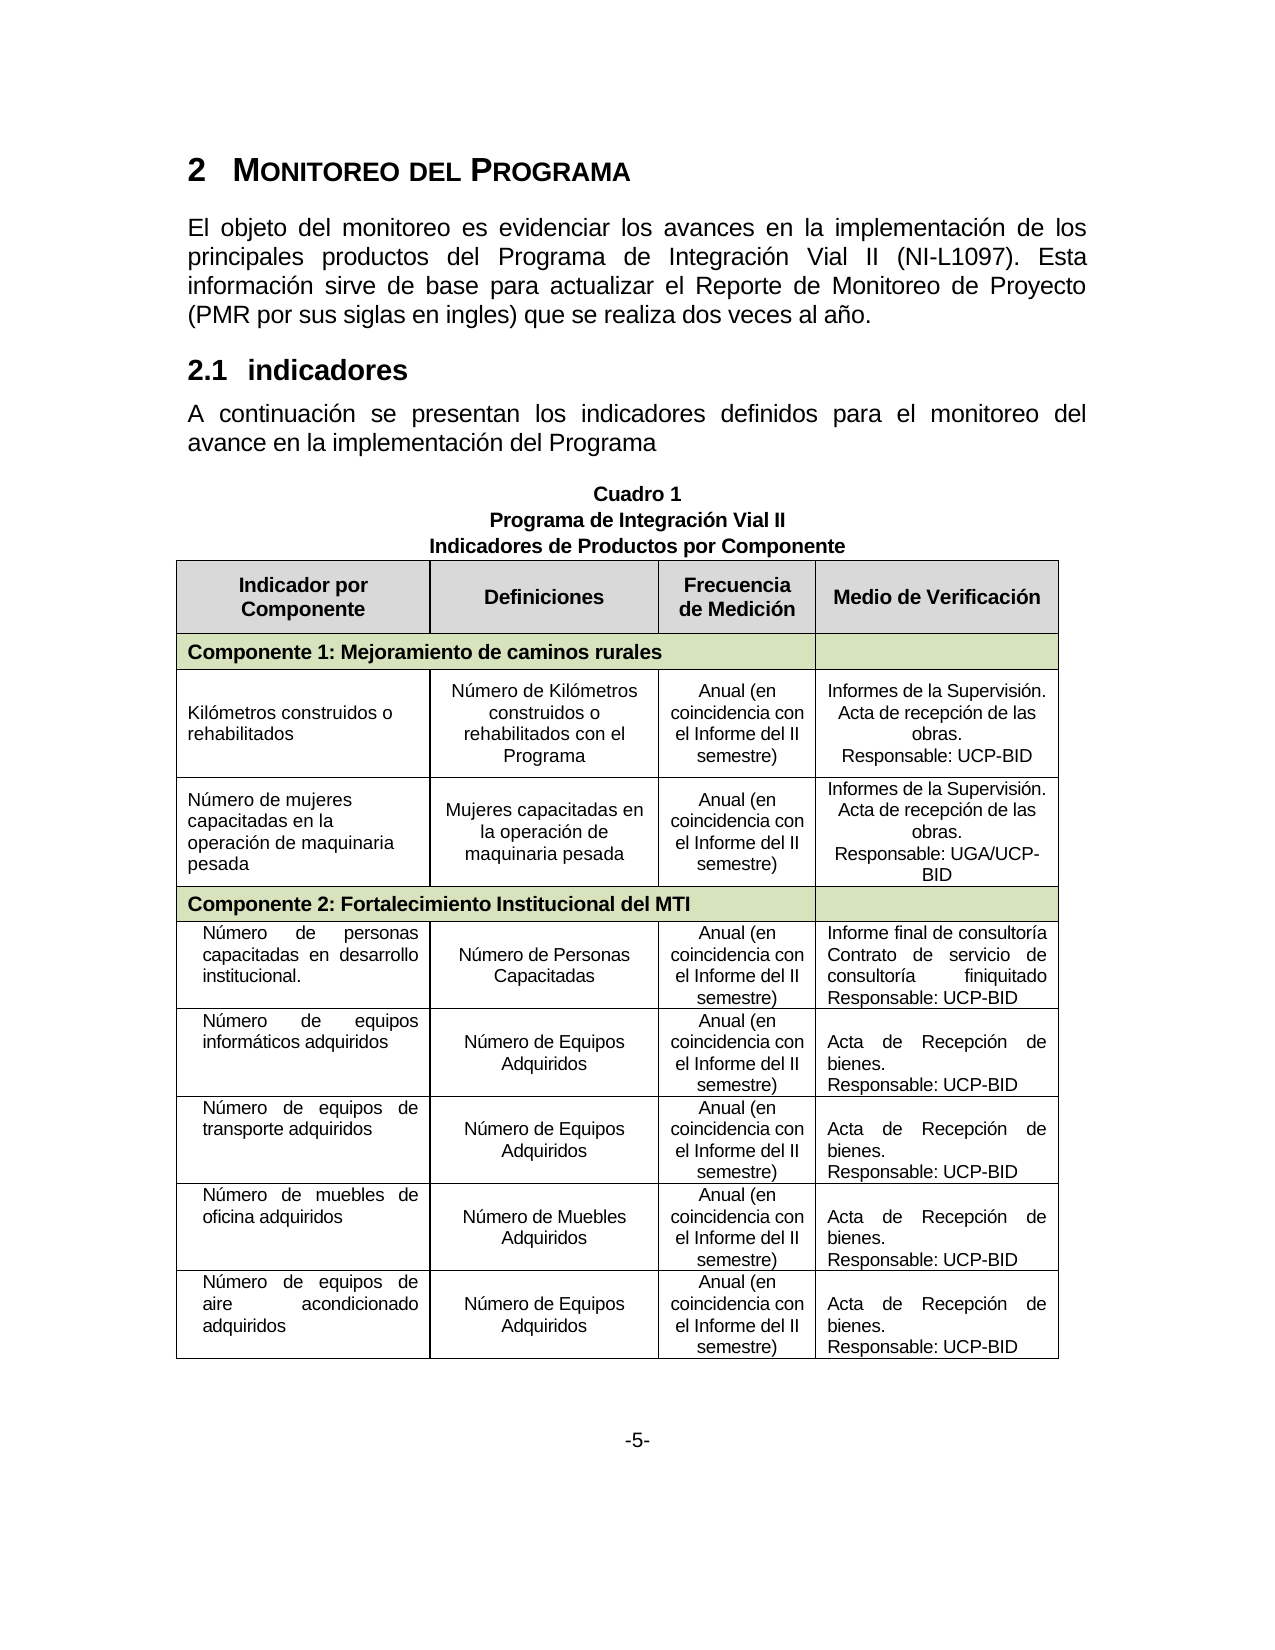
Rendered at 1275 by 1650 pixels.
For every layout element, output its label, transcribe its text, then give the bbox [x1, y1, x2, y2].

text A continuación se presentan los indicadores definidos para el monitoreo del avance en la implementación del Programa [187, 399, 1087, 457]
text El objeto del monitoreo es evidenciar los avances en la implementación de los principales productos del Programa de Integración Vial II (NI-L1097). Esta información sirve de base para actualizar el Reporte de Monitoreo de Proyecto (PMR por sus siglas en ingles) que se realiza dos veces al año. [187, 213, 1087, 328]
subtitle Monitoreo del Programa [187, 150, 1087, 188]
table_cell Número de Personas Capacitadas [431, 922, 658, 1008]
table_cell Número de Equipos Adquiridos [431, 1271, 658, 1357]
table_cell Número de equipos informáticos adquiridos [177, 1009, 429, 1096]
table_cell Informes de la Supervisión. Acta de recepción de las obras. Responsable: UCP-BID [816, 670, 1058, 777]
table_cell Número de Kilómetros construidos o rehabilitados con el Programa [431, 670, 658, 777]
table_cell Anual (en coincidencia con el Informe del II semestre) [659, 922, 815, 1008]
table_cell Número de equipos de transporte adquiridos [177, 1097, 429, 1183]
table_cell Kilómetros construidos o rehabilitados [177, 670, 429, 777]
table_cell Número de equipos de aire acondicionado adquiridos [177, 1271, 429, 1357]
table_cell Número de personas capacitadas en desarrollo institucional. [177, 922, 429, 1008]
table_cell Mujeres capacitadas en la operación de maquinaria pesada [431, 778, 658, 886]
table_cell [816, 887, 1058, 921]
table_header Medio de Verificación [816, 561, 1058, 633]
table_cell Informe final de consultoría Contrato de servicio de consultoría finiquitado Responsable: UCP-BID [816, 922, 1058, 1008]
table_header Definiciones [431, 561, 658, 633]
table_cell Anual (en coincidencia con el Informe del II semestre) [659, 670, 815, 777]
title Programa de Integración Vial II [187, 508, 1087, 532]
table_cell Anual (en coincidencia con el Informe del II semestre) [659, 1009, 815, 1096]
table_cell Número de Equipos Adquiridos [431, 1097, 658, 1183]
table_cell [659, 1271, 815, 1357]
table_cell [816, 1271, 1058, 1357]
table_header Indicador por Componente [177, 561, 429, 633]
table_cell Acta de Recepción de bienes. Responsable: UCP-BID [816, 1097, 1058, 1183]
table_cell Componente 2: Fortalecimiento Institucional del MTI [177, 887, 815, 921]
table_cell Anual (en coincidencia con el Informe del II semestre) [659, 1184, 815, 1270]
table_cell Número de mujeres capacitadas en la operación de maquinaria pesada [177, 778, 429, 886]
table_cell Anual (en coincidencia con el Informe del II semestre) [659, 1097, 815, 1183]
table_cell Número de muebles de oficina adquiridos [177, 1184, 429, 1270]
table_cell Componente 1: Mejoramiento de caminos rurales [177, 634, 815, 669]
table_cell Número de Muebles Adquiridos [431, 1184, 658, 1270]
table_cell Acta de Recepción de bienes. Responsable: UCP-BID [816, 1009, 1058, 1096]
table_cell Acta de Recepción de bienes. Responsable: UCP-BID [816, 1184, 1058, 1270]
table_header Frecuencia de Medición [659, 561, 815, 633]
table_cell Informes de la Supervisión. Acta de recepción de las obras. Responsable: UGA/UCP-BID [816, 778, 1058, 886]
table_cell Número de Equipos Adquiridos [431, 1009, 658, 1096]
title Indicadores de Productos por Componente [187, 534, 1087, 558]
subtitle indicadores [187, 353, 1087, 387]
title Cuadro 1 [187, 482, 1087, 506]
table_cell Anual (en coincidencia con el Informe del II semestre) [659, 778, 815, 886]
table_cell [816, 634, 1058, 669]
